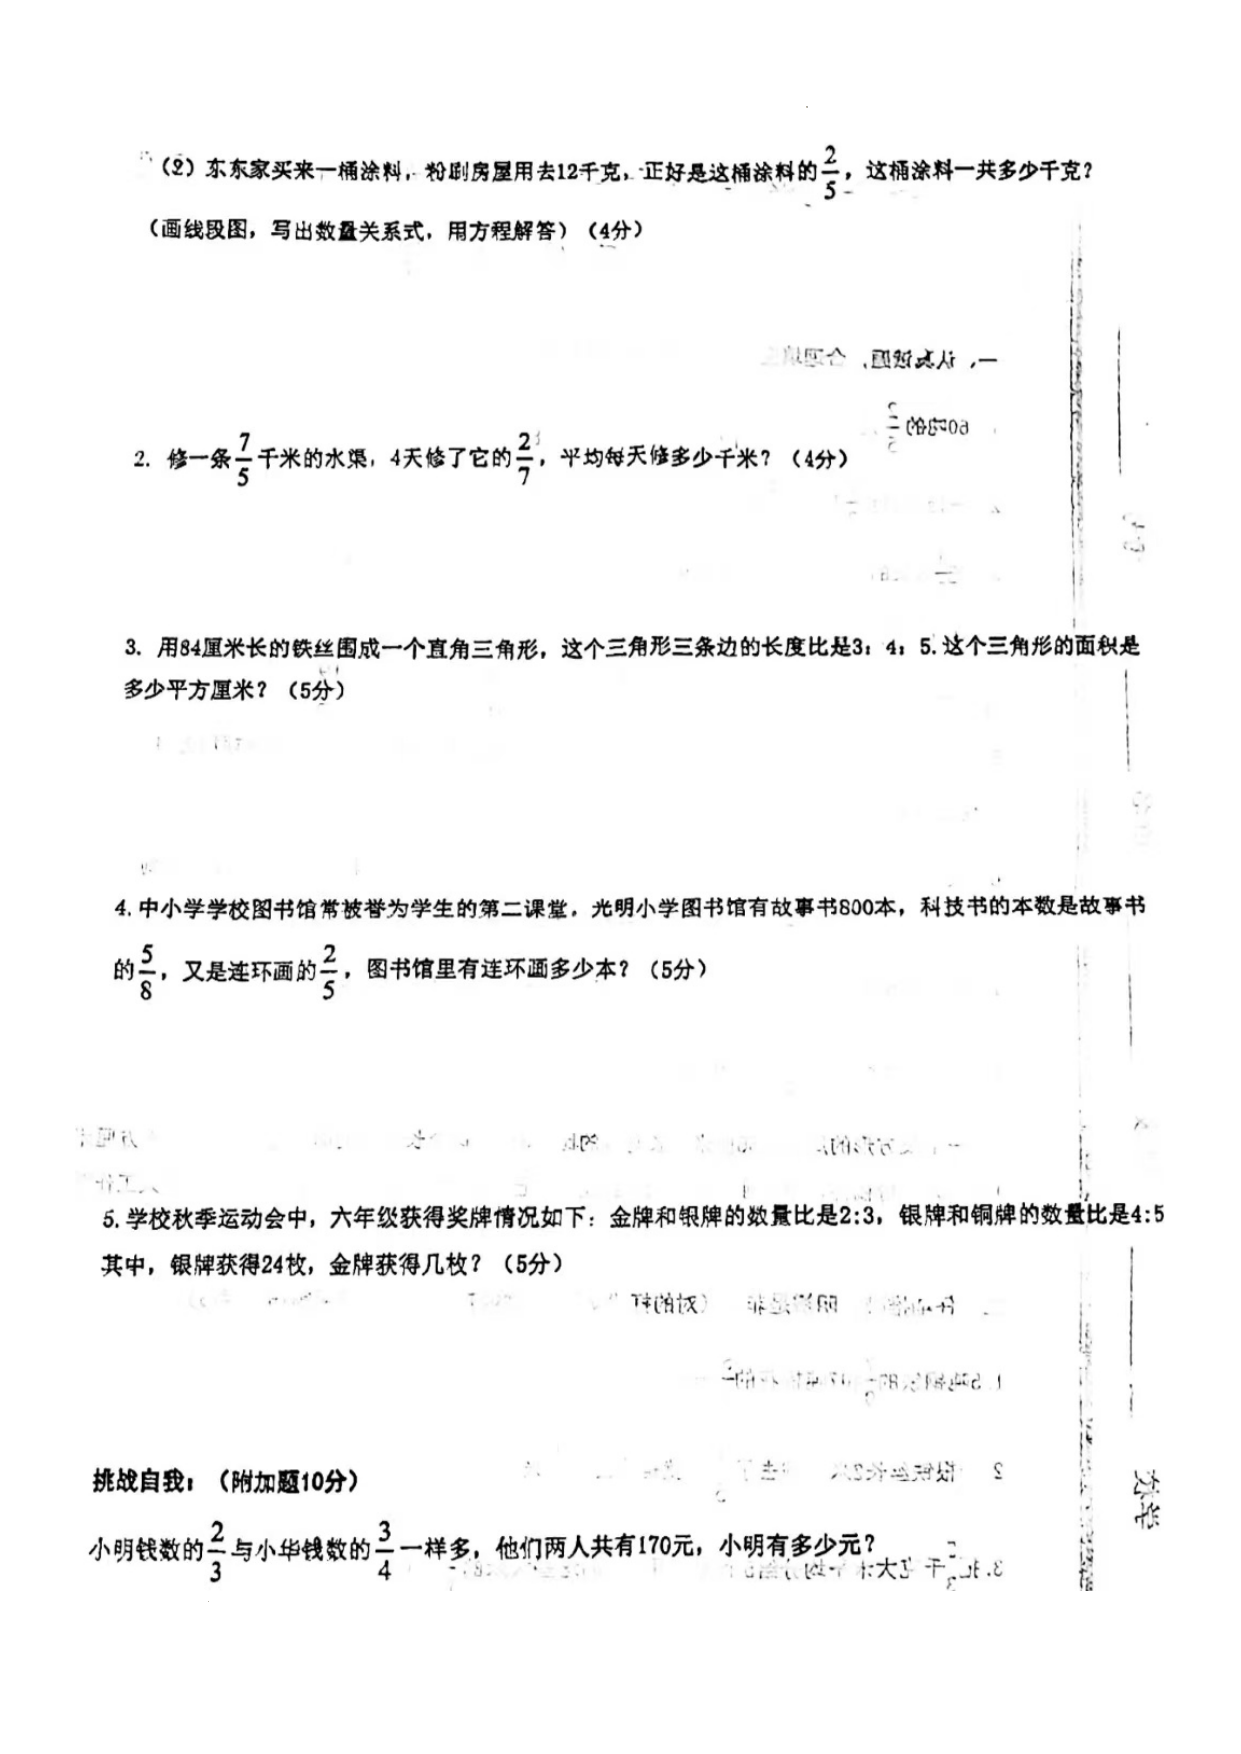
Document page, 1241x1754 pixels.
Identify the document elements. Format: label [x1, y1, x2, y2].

picture [75, 133, 1165, 1591]
